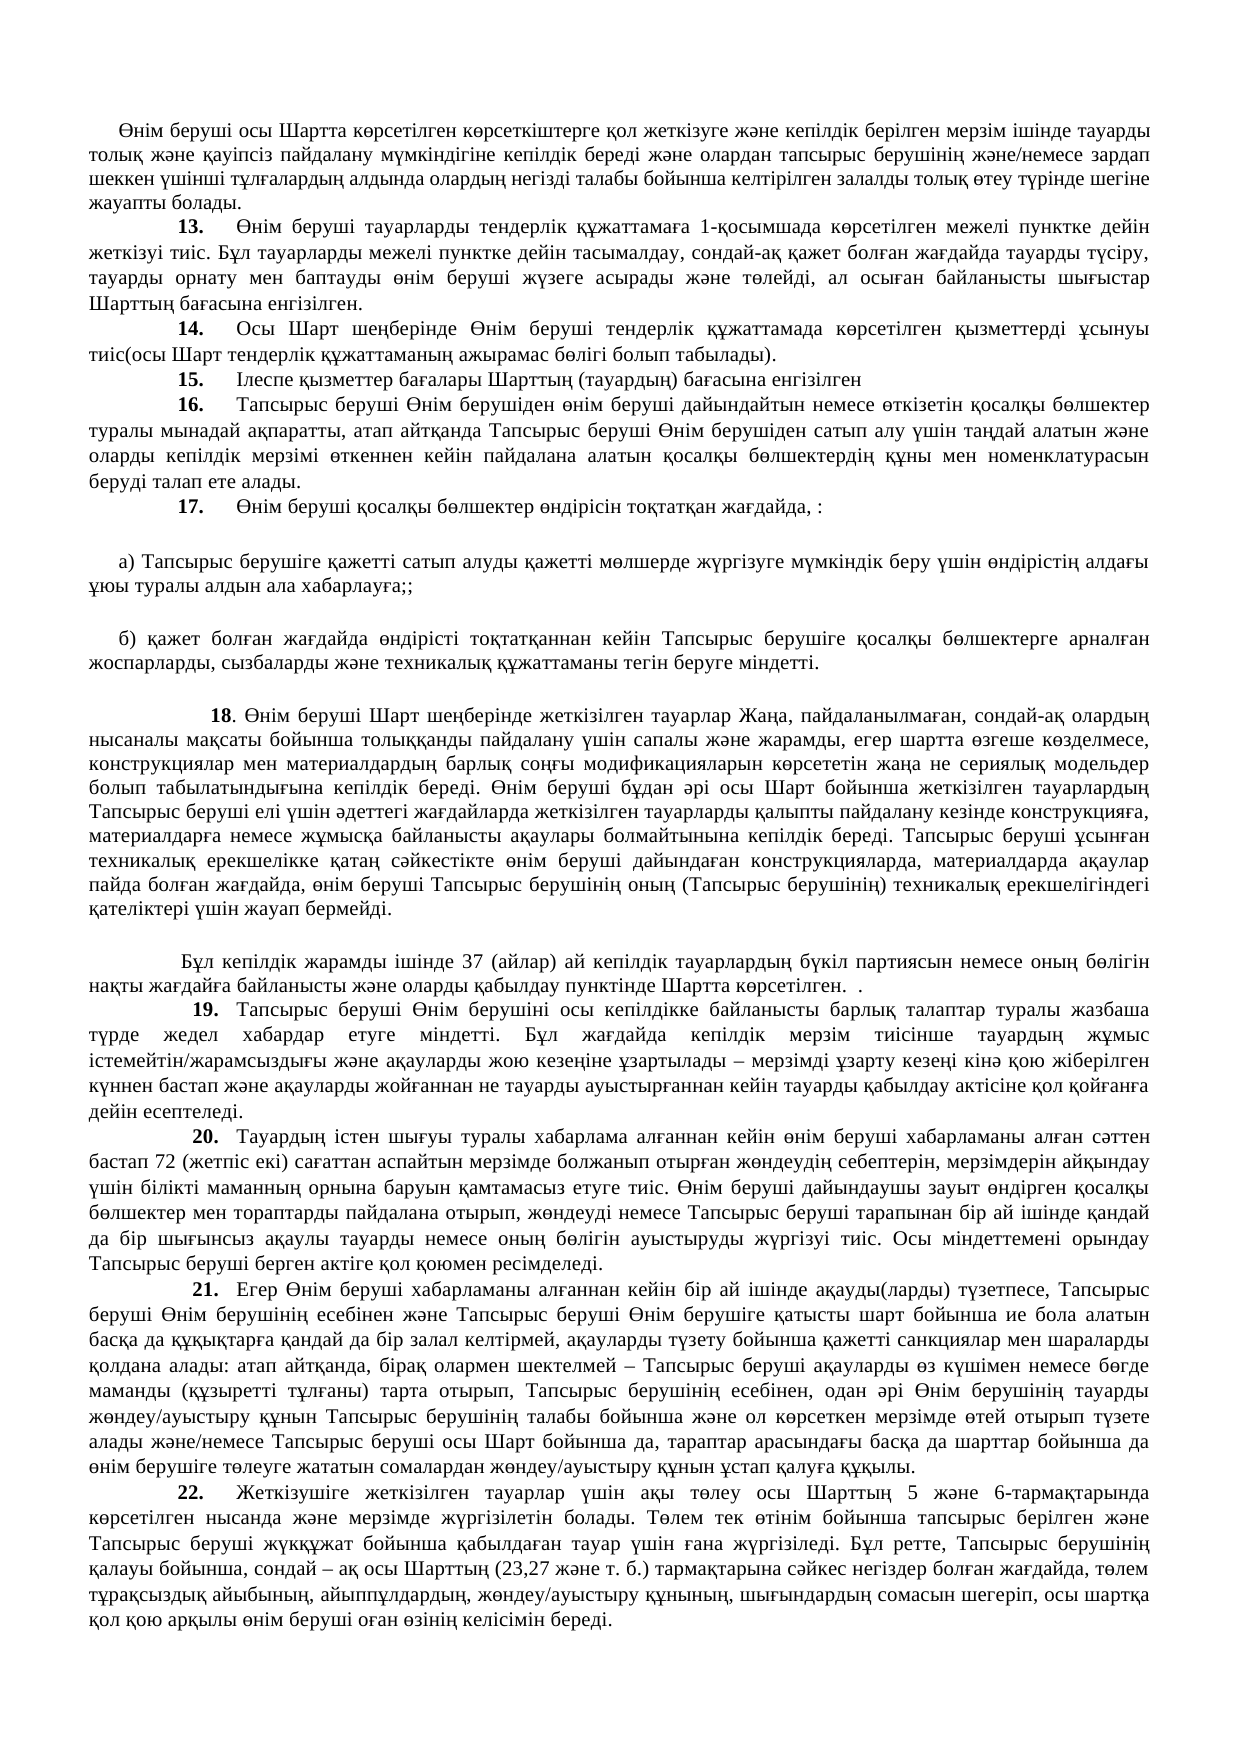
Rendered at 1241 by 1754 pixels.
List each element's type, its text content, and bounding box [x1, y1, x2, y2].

list Егер Өнім беруші хабарламаны алғаннан кейін бір ай ішінде ақауды(ларды) түзетпесе, Тапсырыс беруші Өнім берушінің есебінен және Тапсырыс беруші Өнім берушіге қатысты шарт бойынша ие бола алатын басқа да құқықтарға қандай да бір залал келтірмей, ақауларды түзету бойынша қажетті санкциялар мен шараларды қолдана алады: атап айтқанда, бірақ олармен шектелмей – Тапсырыс беруші ақауларды өз күшімен немесе бөгде маманды (құзыретті тұлғаны) тарта отырып, Тапсырыс берушінің есебінен, одан әрі Өнім берушінің тауарды жөндеу/ауыстыру құнын Тапсырыс берушінің талабы бойынша және ол көрсеткен мерзімде өтей отырып түзете алады және/немесе Тапсырыс беруші осы Шарт бойынша да, тараптар арасындағы басқа да шарттар бойынша да өнім берушіге төлеуге жататын сомалардан жөндеу/ауыстыру құнын ұстап қалуға құқылы. [89, 1277, 1152, 1478]
list Тапсырыс беруші Өнім берушіден өнім беруші дайындайтын немесе өткізетін қосалқы бөлшектер туралы мынадай ақпаратты, атап айтқанда Тапсырыс беруші Өнім берушіден сатып алу үшін таңдай алатын және оларды кепілдік мерзімі өткеннен кейін пайдалана алатын қосалқы бөлшектердің құны мен номенклатурасын беруді талап ете алады. [89, 392, 1152, 493]
text а) Тапсырыс берушіге қажетті сатып алуды қажетті мөлшерде жүргізуге мүмкіндік беру үшін өндірістің алдағы ұюы туралы алдын ала хабарлауға;; [89, 548, 1152, 597]
text Бұл кепілдік жарамды ішінде 37 (айлар) ай кепілдік тауарлардың бүкіл партиясын немесе оның бөлігін нақты жағдайға байланысты және оларды қабылдау пунктінде Шартта көрсетілген. . [89, 949, 1152, 997]
list Тауардың істен шығуы туралы хабарлама алғаннан кейін өнім беруші хабарламаны алған сәттен бастап 72 (жетпіс екі) сағаттан аспайтын мерзімде болжанып отырған жөндеудің себептерін, мерзімдерін айқындау үшін білікті маманның орнына баруын қамтамасыз етуге тиіс. Өнім беруші дайындаушы зауыт өндірген қосалқы бөлшектер мен тораптарды пайдалана отырып, жөндеуді немесе Тапсырыс беруші тарапынан бір ай ішінде қандай да бір шығынсыз ақаулы тауарды немесе оның бөлігін ауыстыруды жүргізуі тиіс. Осы міндеттемені орындау Тапсырыс беруші берген актіге қол қоюмен ресімделеді. [89, 1124, 1152, 1275]
list Жеткізушіге жеткізілген тауарлар үшін ақы төлеу осы Шарттың 5 және 6-тармақтарында көрсетілген нысанда және мерзімде жүргізілетін болады. Төлем тек өтінім бойынша тапсырыс берілген және Тапсырыс беруші жүкқұжат бойынша қабылдаған тауар үшін ғана жүргізіледі. Бұл ретте, Тапсырыс берушінің қалауы бойынша, сондай – ақ осы Шарттың (23,27 және т. б.) тармақтарына сәйкес негіздер болған жағдайда, төлем тұрақсыздық айыбының, айыппұлдардың, жөндеу/ауыстыру құнының, шығындардың сомасын шегеріп, осы шартқа қол қою арқылы өнім беруші оған өзінің келісімін береді. [89, 1480, 1152, 1631]
text 18. Өнім беруші Шарт шеңберінде жеткізілген тауарлар Жаңа, пайдаланылмаған, сондай-ақ олардың нысаналы мақсаты бойынша толыққанды пайдалану үшін сапалы және жарамды, егер шартта өзгеше көзделмесе, конструкциялар мен материалдардың барлық соңғы модификацияларын көрсететін жаңа не сериялық модельдер болып табылатындығына кепілдік береді. Өнім беруші бұдан әрі осы Шарт бойынша жеткізілген тауарлардың Тапсырыс беруші елі үшін әдеттегі жағдайларда жеткізілген тауарларды қалыпты пайдалану кезінде конструкцияға, материалдарға немесе жұмысқа байланысты ақаулары болмайтынына кепілдік береді. Тапсырыс беруші ұсынған техникалық ерекшелікке қатаң сәйкестікте өнім беруші дайындаған конструкцияларда, материалдарда ақаулар пайда болған жағдайда, өнім беруші Тапсырыс берушінің оның (Тапсырыс берушінің) техникалық ерекшелігіндегі қателіктері үшін жауап бермейді. [89, 703, 1152, 920]
list Өнім беруші қосалқы бөлшектер өндірісін тоқтатқан жағдайда, : [89, 494, 1152, 518]
list Өнім беруші тауарларды тендерлік құжаттамаға 1-қосымшада көрсетілген межелі пунктке дейін жеткізуі тиіс. Бұл тауарларды межелі пунктке дейін тасымалдау, сондай-ақ қажет болған жағдайда тауарды түсіру, тауарды орнату мен баптауды өнім беруші жүзеге асырады және төлейді, ал осыған байланысты шығыстар Шарттың бағасына енгізілген. [89, 214, 1152, 315]
list Осы Шарт шеңберінде Өнім беруші тендерлік құжаттамада көрсетілген қызметтерді ұсынуы тиіс(осы Шарт тендерлік құжаттаманың ажырамас бөлігі болып табылады). [89, 316, 1152, 366]
text Өнім беруші осы Шартта көрсетілген көрсеткіштерге қол жеткізуге және кепілдік берілген мерзім ішінде тауарды толық және қауіпсіз пайдалану мүмкіндігіне кепілдік береді және олардан тапсырыс берушінің және/немесе зардап шеккен үшінші тұлғалардың алдында олардың негізді талабы бойынша келтірілген залалды толық өтеу түрінде шегіне жауапты болады. [89, 118, 1152, 214]
list Тапсырыс беруші Өнім берушіні осы кепілдікке байланысты барлық талаптар туралы жазбаша түрде жедел хабардар етуге міндетті. Бұл жағдайда кепілдік мерзім тиісінше тауардың жұмыс істемейтін/жарамсыздығы және ақауларды жою кезеңіне ұзартылады – мерзімді ұзарту кезеңі кінә қою жіберілген күннен бастап және ақауларды жойғаннан не тауарды ауыстырғаннан кейін тауарды қабылдау актісіне қол қойғанға дейін есептеледі. [89, 997, 1152, 1123]
text б) қажет болған жағдайда өндірісті тоқтатқаннан кейін Тапсырыс берушіге қосалқы бөлшектерге арналған жоспарларды, сызбаларды және техникалық құжаттаманы тегін беруге міндетті. [89, 626, 1152, 674]
list Ілеспе қызметтер бағалары Шарттың (тауардың) бағасына енгізілген [89, 367, 1152, 391]
